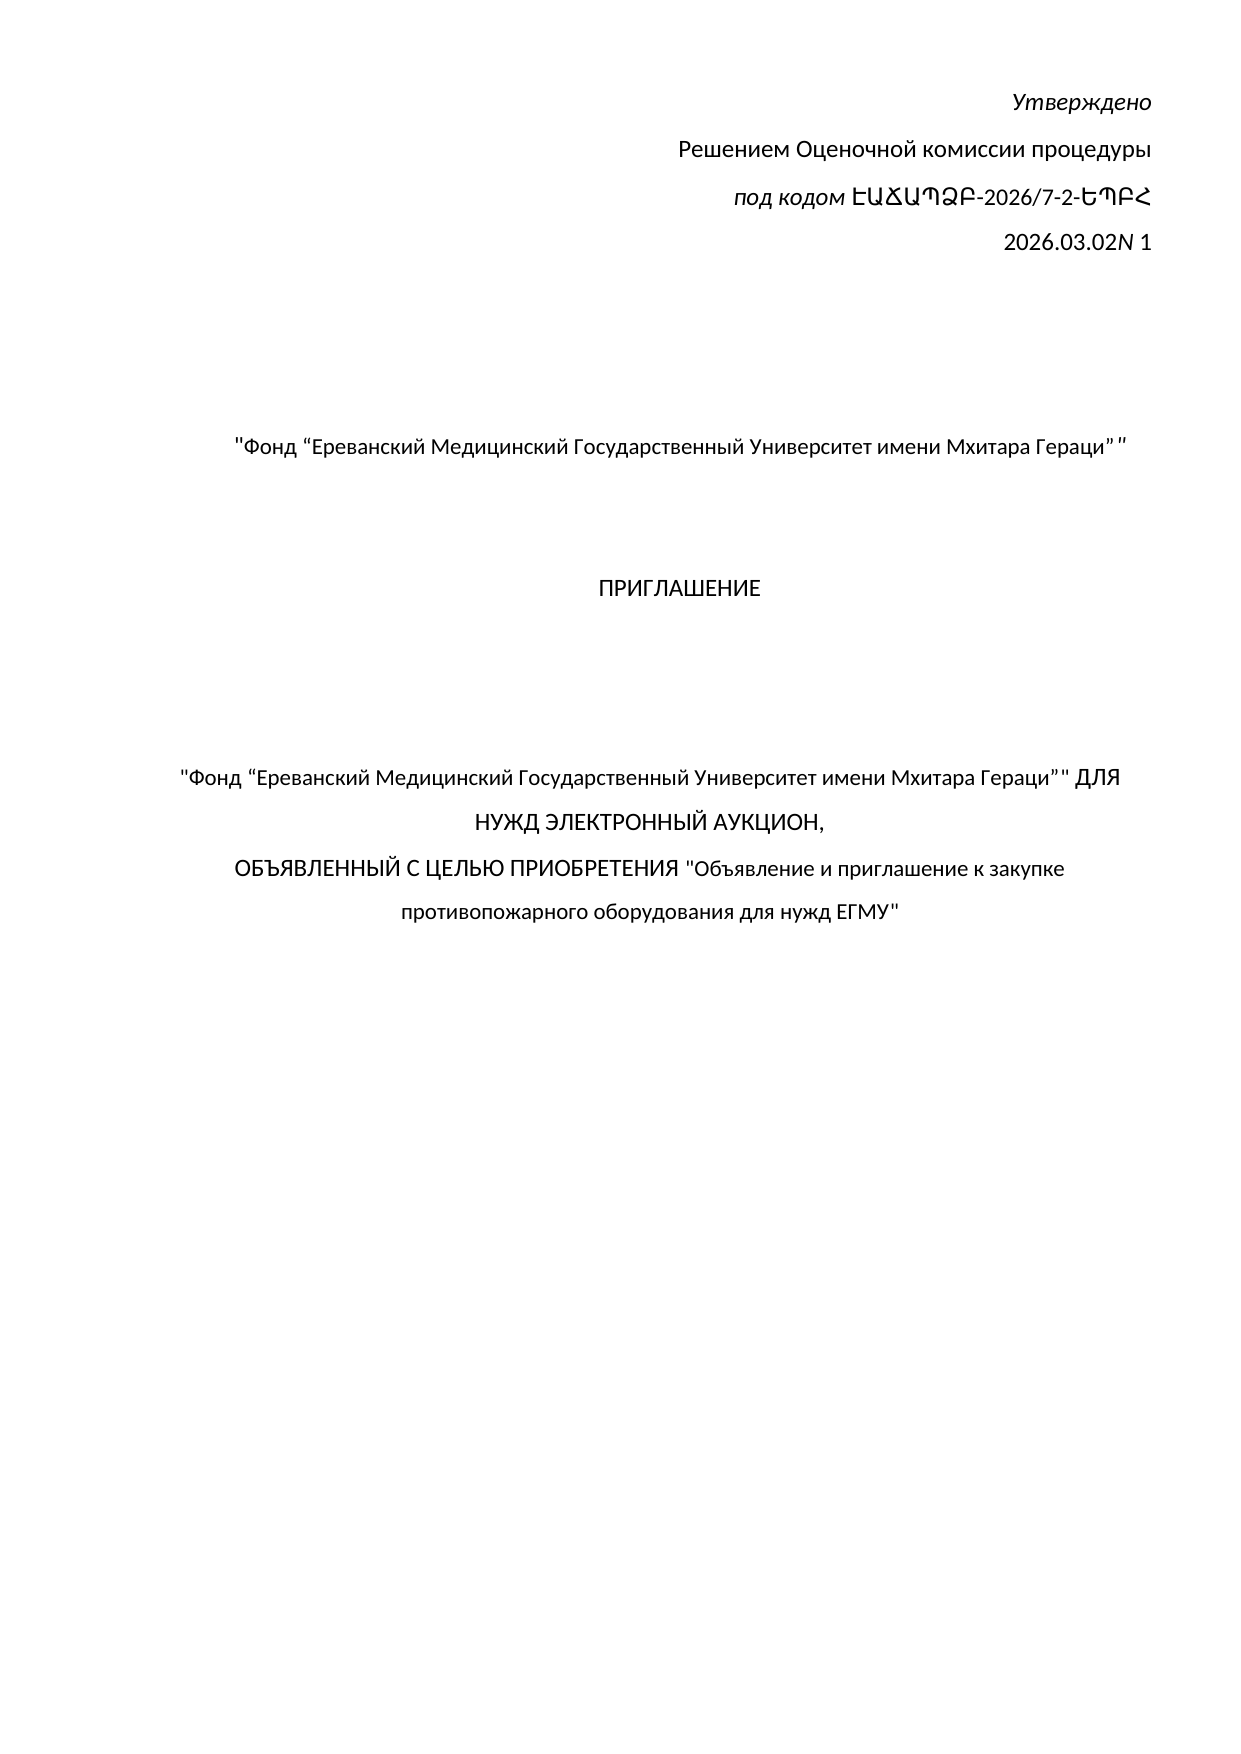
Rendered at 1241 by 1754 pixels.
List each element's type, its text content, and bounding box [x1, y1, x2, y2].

text Решением Оценочной комиссии процедуры [148, 134, 1152, 164]
text Утверждено [148, 86, 1152, 117]
text "Фонд “Ереванский Медицинский Государственный Университет имени Мхитара Гераци”" [148, 431, 1152, 461]
text ОБЪЯВЛЕННЫЙ С ЦЕЛЬЮ ПРИОБРЕТЕНИЯ "Объявление и приглашение к закупке противопожарного оборудования для нужд ЕГМУ" [148, 852, 1152, 925]
text ПРИГЛАШЕНИЕ [148, 572, 1152, 603]
text под кодом ԷԱՃԱՊՁԲ-2026/7-2-ԵՊԲՀ 2026.03.02 N 1 [148, 181, 1152, 257]
text "Фонд “Ереванский Медицинский Государственный Университет имени Мхитара Гераци”" ДЛЯ НУЖД ЭЛЕКТРОННЫЙ АУКЦИОН, [148, 761, 1152, 837]
